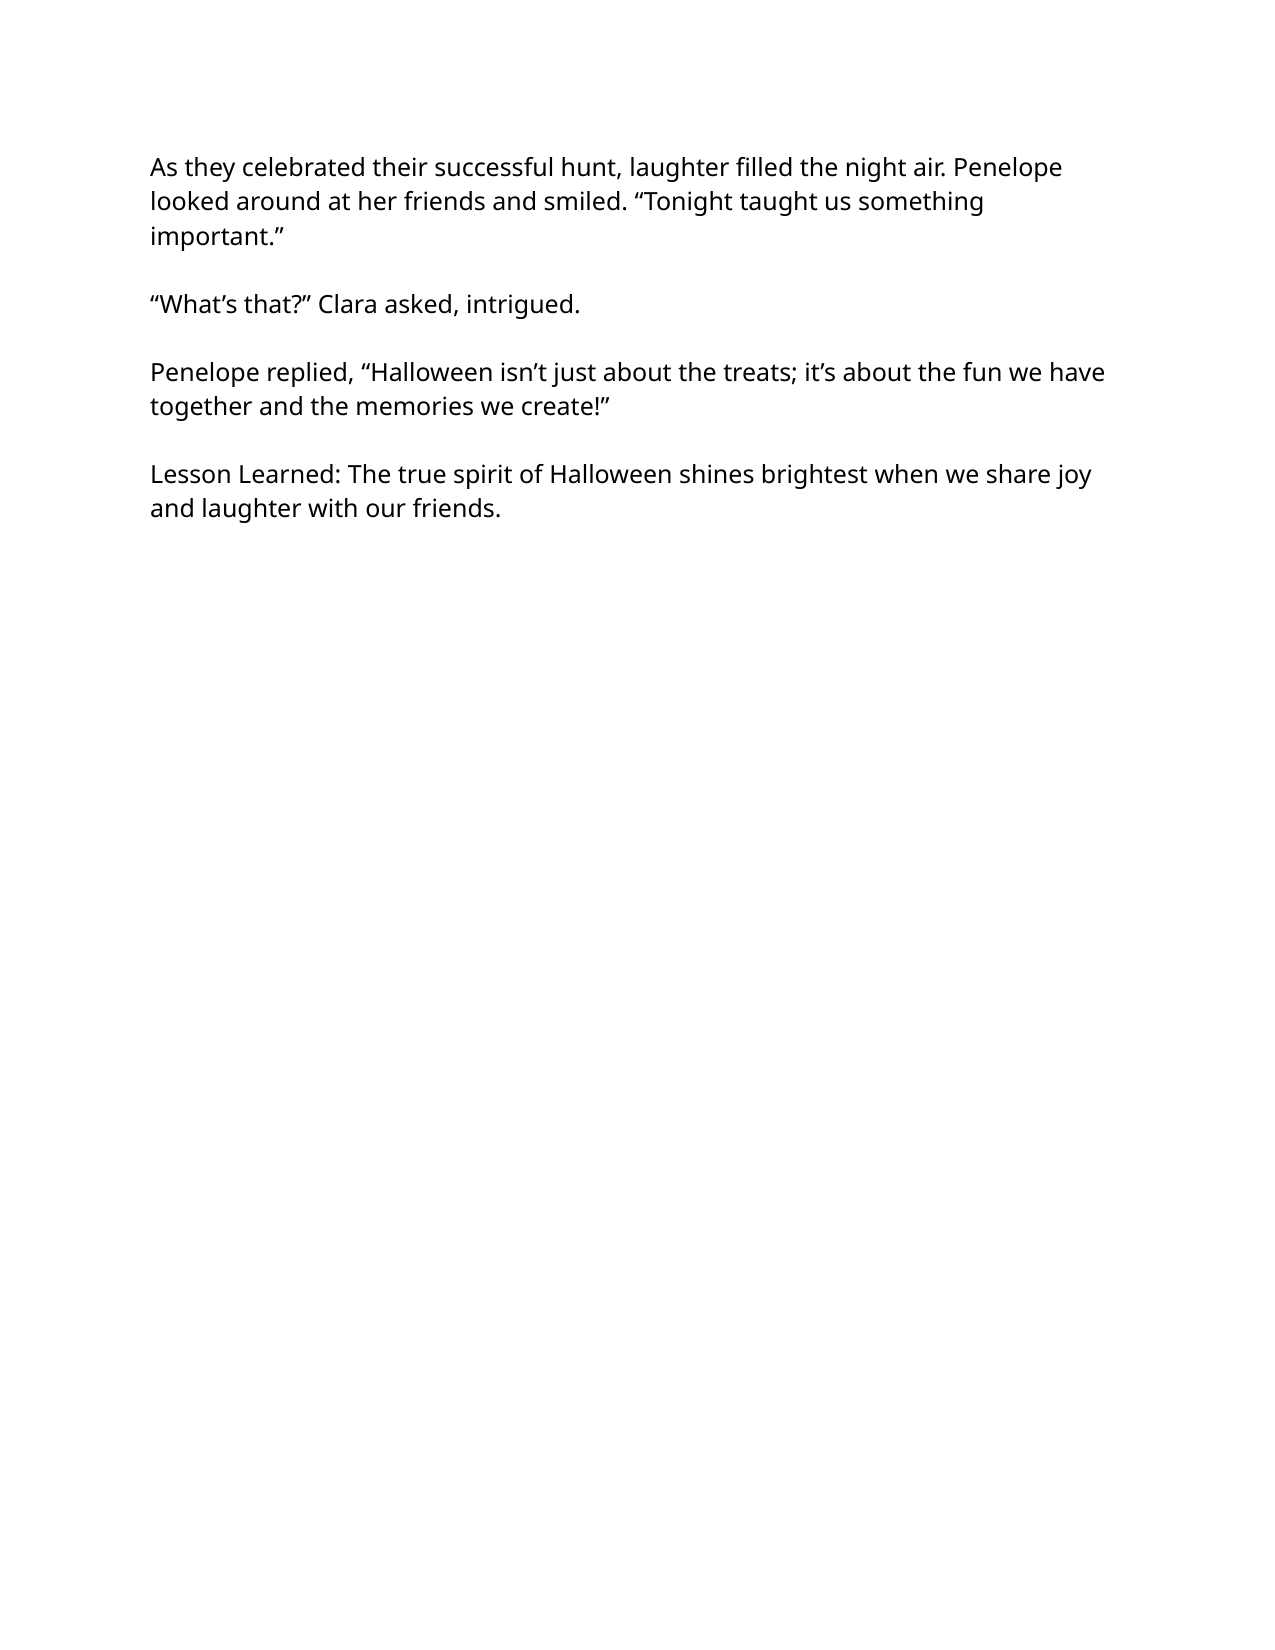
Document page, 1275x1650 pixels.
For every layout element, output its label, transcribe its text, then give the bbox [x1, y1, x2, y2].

text As they celebrated their successful hunt, laughter filled the night air. Penelope looked around at her friends and smiled. “Tonight taught us something important.” [150, 150, 1125, 252]
text Penelope replied, “Halloween isn’t just about the treats; it’s about the fun we have together and the memories we create!” [150, 354, 1125, 422]
text “What’s that?” Clara asked, intrigued. [150, 286, 1125, 320]
text Lesson Learned: The true spirit of Halloween shines brightest when we share joy and laughter with our friends. [150, 457, 1125, 525]
